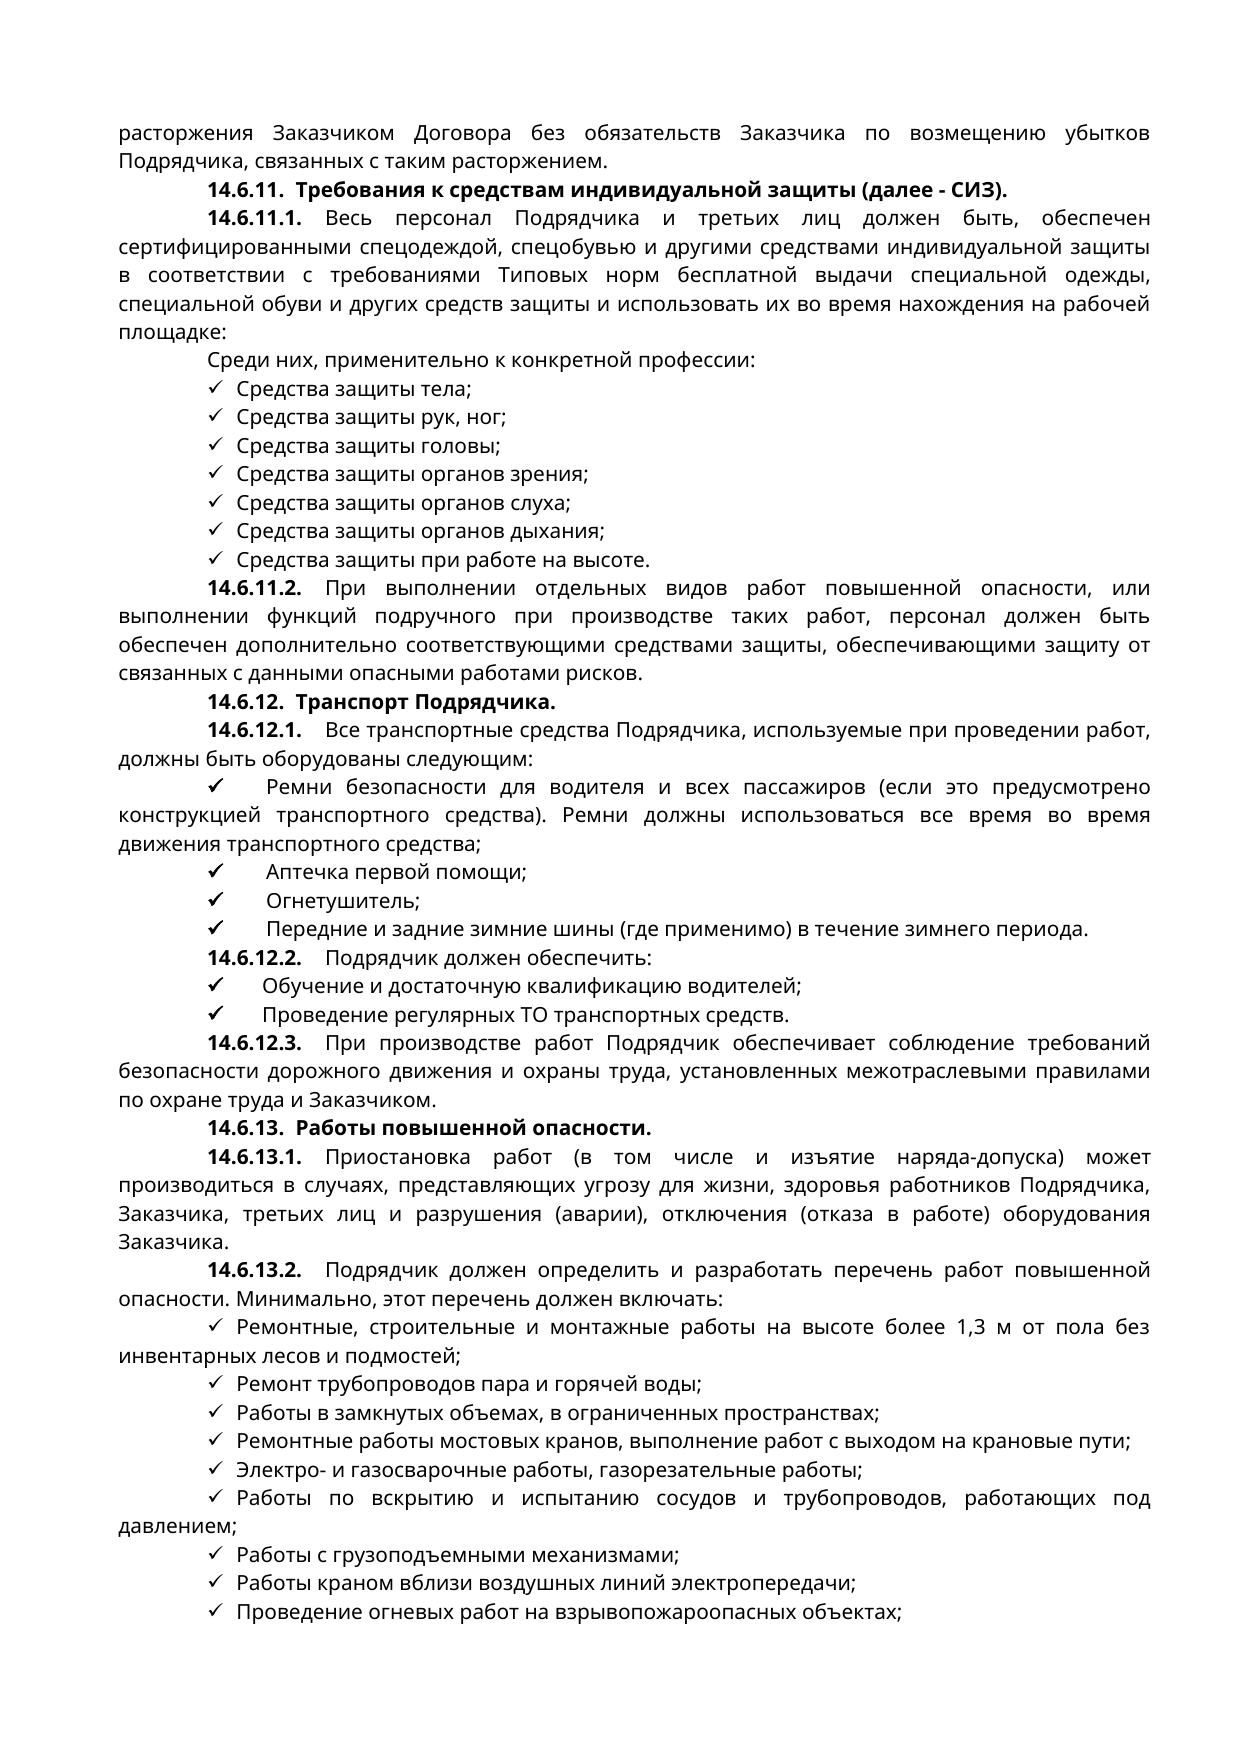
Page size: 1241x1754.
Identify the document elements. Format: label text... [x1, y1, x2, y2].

list Средства защиты органов дыхания; [118, 516, 1152, 545]
list Ремни безопасности для водителя и всех пассажиров (если это предусмотрено конструкцией транспортного средства). Ремни должны использоваться все время во время движения транспортного средства; [118, 772, 1152, 857]
list Проведение регулярных ТО транспортных средств. [207, 1000, 1152, 1028]
list Аптечка первой помощи; [118, 857, 1152, 886]
list Средства защиты тела; [118, 374, 1152, 402]
list Работы повышенной опасности. [118, 1113, 1152, 1142]
list Подрядчик должен определить и разработать перечень работ повышенной опасности. Минимально, этот перечень должен включать: [118, 1256, 1152, 1312]
list Работы краном вблизи воздушных линий электропередачи; [118, 1568, 1152, 1597]
list Обучение и достаточную квалификацию водителей; [207, 971, 1152, 1000]
list При выполнении отдельных видов работ повышенной опасности, или выполнении функций подручного при производстве таких работ, персонал должен быть обеспечен дополнительно соответствующими средствами защиты, обеспечивающими защиту от связанных с данными опасными работами рисков. [118, 573, 1152, 687]
list Требования к средствам индивидуальной защиты (далее - СИЗ). [118, 175, 1152, 203]
text Среди них, применительно к конкретной профессии: [118, 346, 1152, 374]
list Работы с грузоподъемными механизмами; [118, 1540, 1152, 1568]
list Работы по вскрытию и испытанию сосудов и трубопроводов, работающих под давлением; [118, 1483, 1152, 1540]
list Ремонтные, строительные и монтажные работы на высоте более от пола без инвентарных лесов и подмостей; [118, 1312, 1152, 1369]
list Средства защиты рук, ног; [118, 402, 1152, 431]
list Приостановка работ (в том числе и изъятие наряда-допуска) может производиться в случаях, представляющих угрозу для жизни, здоровья работников Подрядчика, Заказчика, третьих лиц и разрушения (аварии), отключения (отказа в работе) оборудования Заказчика. [118, 1142, 1152, 1256]
list Средства защиты при работе на высоте. [118, 545, 1152, 573]
list Электро- и газосварочные работы, газорезательные работы; [118, 1455, 1152, 1483]
list Работы в замкнутых объемах, в ограниченных пространствах; [118, 1398, 1152, 1426]
list Огнетушитель; [118, 886, 1152, 914]
list Средства защиты органов слуха; [118, 488, 1152, 516]
list Средства защиты органов зрения; [118, 459, 1152, 488]
list При производстве работ Подрядчик обеспечивает соблюдение требований безопасности дорожного движения и охраны труда, установленных межотраслевыми правилами по охране труда и Заказчиком. [118, 1028, 1152, 1113]
list Проведение огневых работ на взрывопожароопасных объектах; [118, 1597, 1152, 1625]
list Ремонт трубопроводов пара и горячей воды; [118, 1369, 1152, 1398]
list Весь персонал Подрядчика и третьих лиц должен быть, обеспечен сертифицированными спецодеждой, спецобувью и другими средствами индивидуальной защиты в соответствии с требованиями Типовых норм бесплатной выдачи специальной одежды, специальной обуви и других средств защиты и использовать их во время нахождения на рабочей площадке: [118, 203, 1152, 346]
list Средства защиты головы; [118, 431, 1152, 459]
list Передние и задние зимние шины (где применимо) в течение зимнего периода. [118, 914, 1152, 943]
list Ремонтные работы мостовых кранов, выполнение работ с выходом на крановые пути; [118, 1426, 1152, 1455]
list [118, 118, 1152, 175]
list Подрядчик должен обеспечить: [118, 943, 1152, 971]
list Транспорт Подрядчика. [118, 687, 1152, 715]
list Все транспортные средства Подрядчика, используемые при проведении работ, должны быть оборудованы следующим: [118, 715, 1152, 772]
